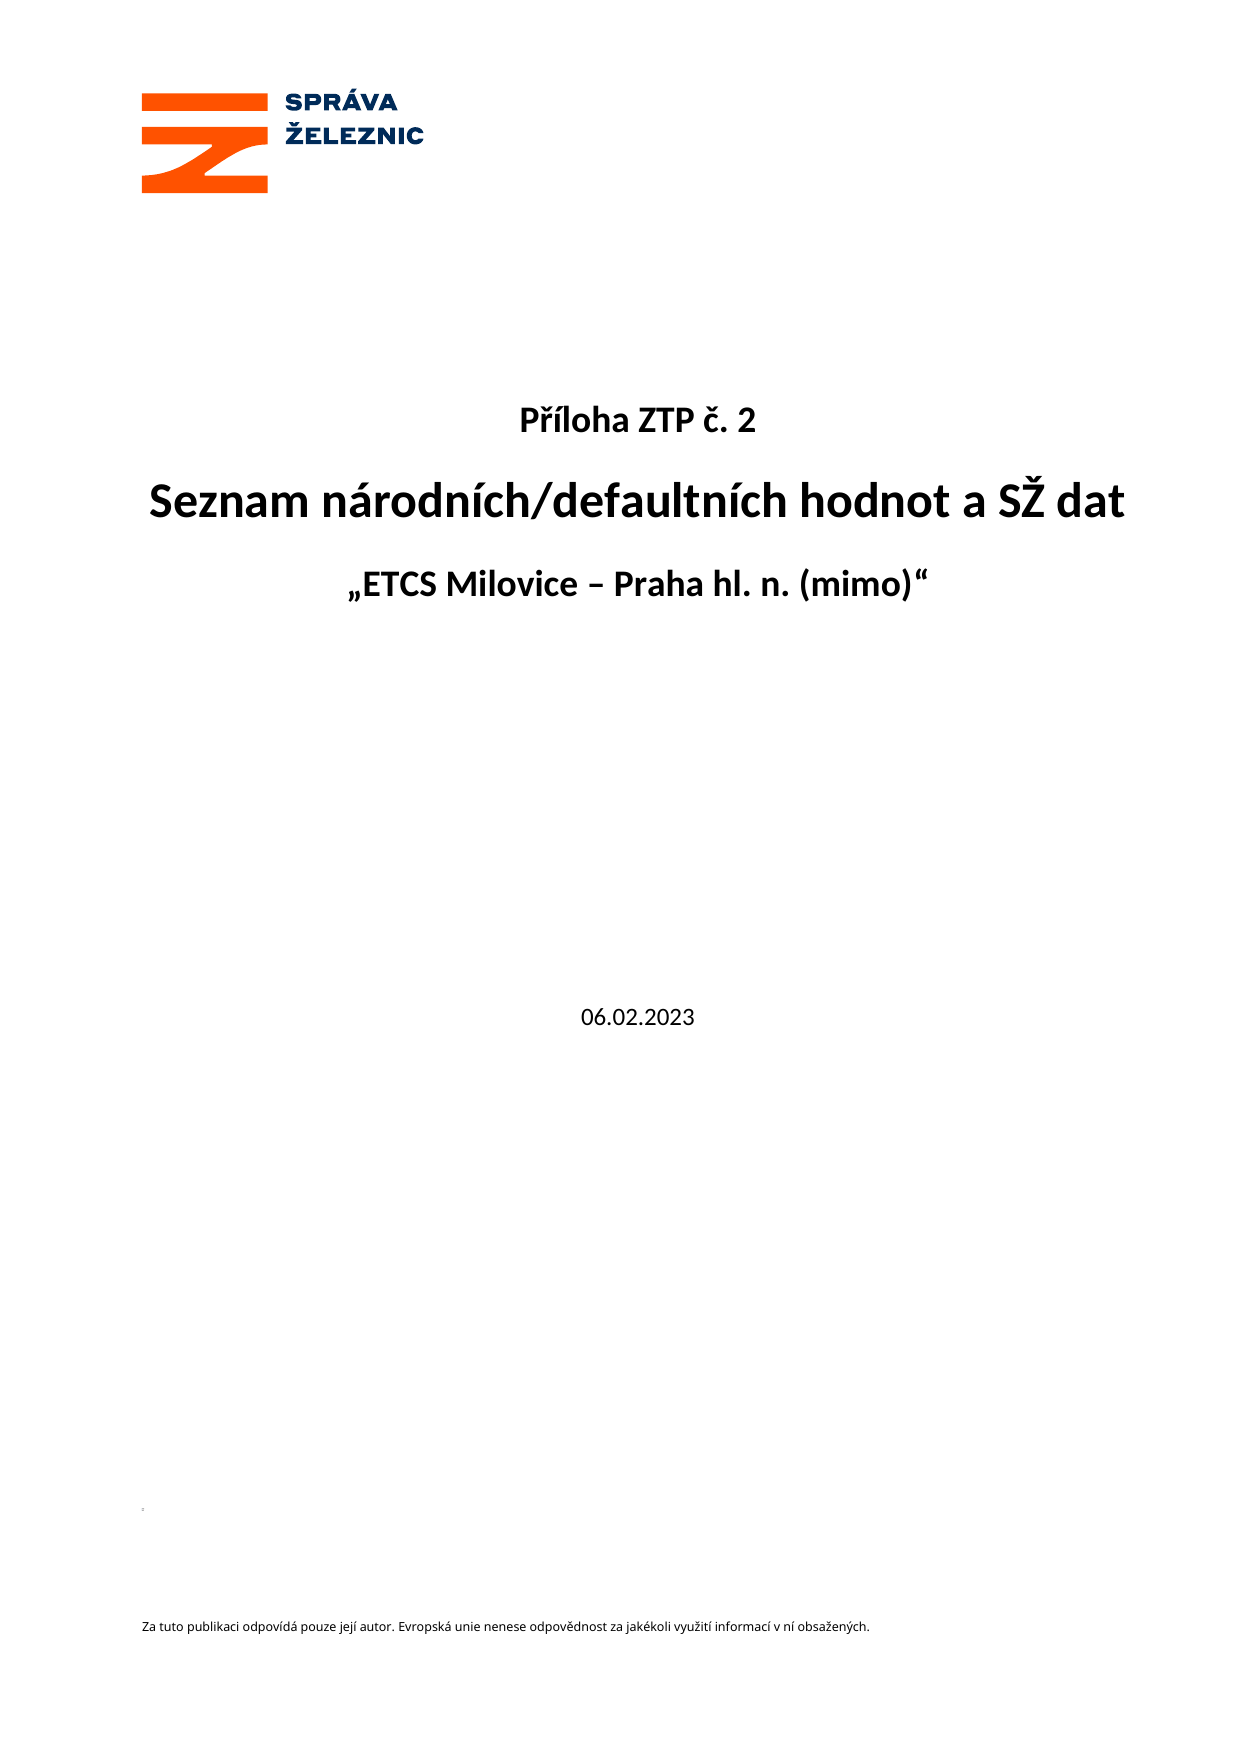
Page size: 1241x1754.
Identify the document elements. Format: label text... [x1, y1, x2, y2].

text 06.02.2023 [142, 1001, 1134, 1032]
text Seznam národních/defaultních hodnot a SŽ dat [142, 469, 1134, 530]
text „ETCS Milovice – Praha hl. n. (mimo)“ [142, 560, 1134, 606]
text Příloha ZTP č. 2 [142, 396, 1134, 442]
